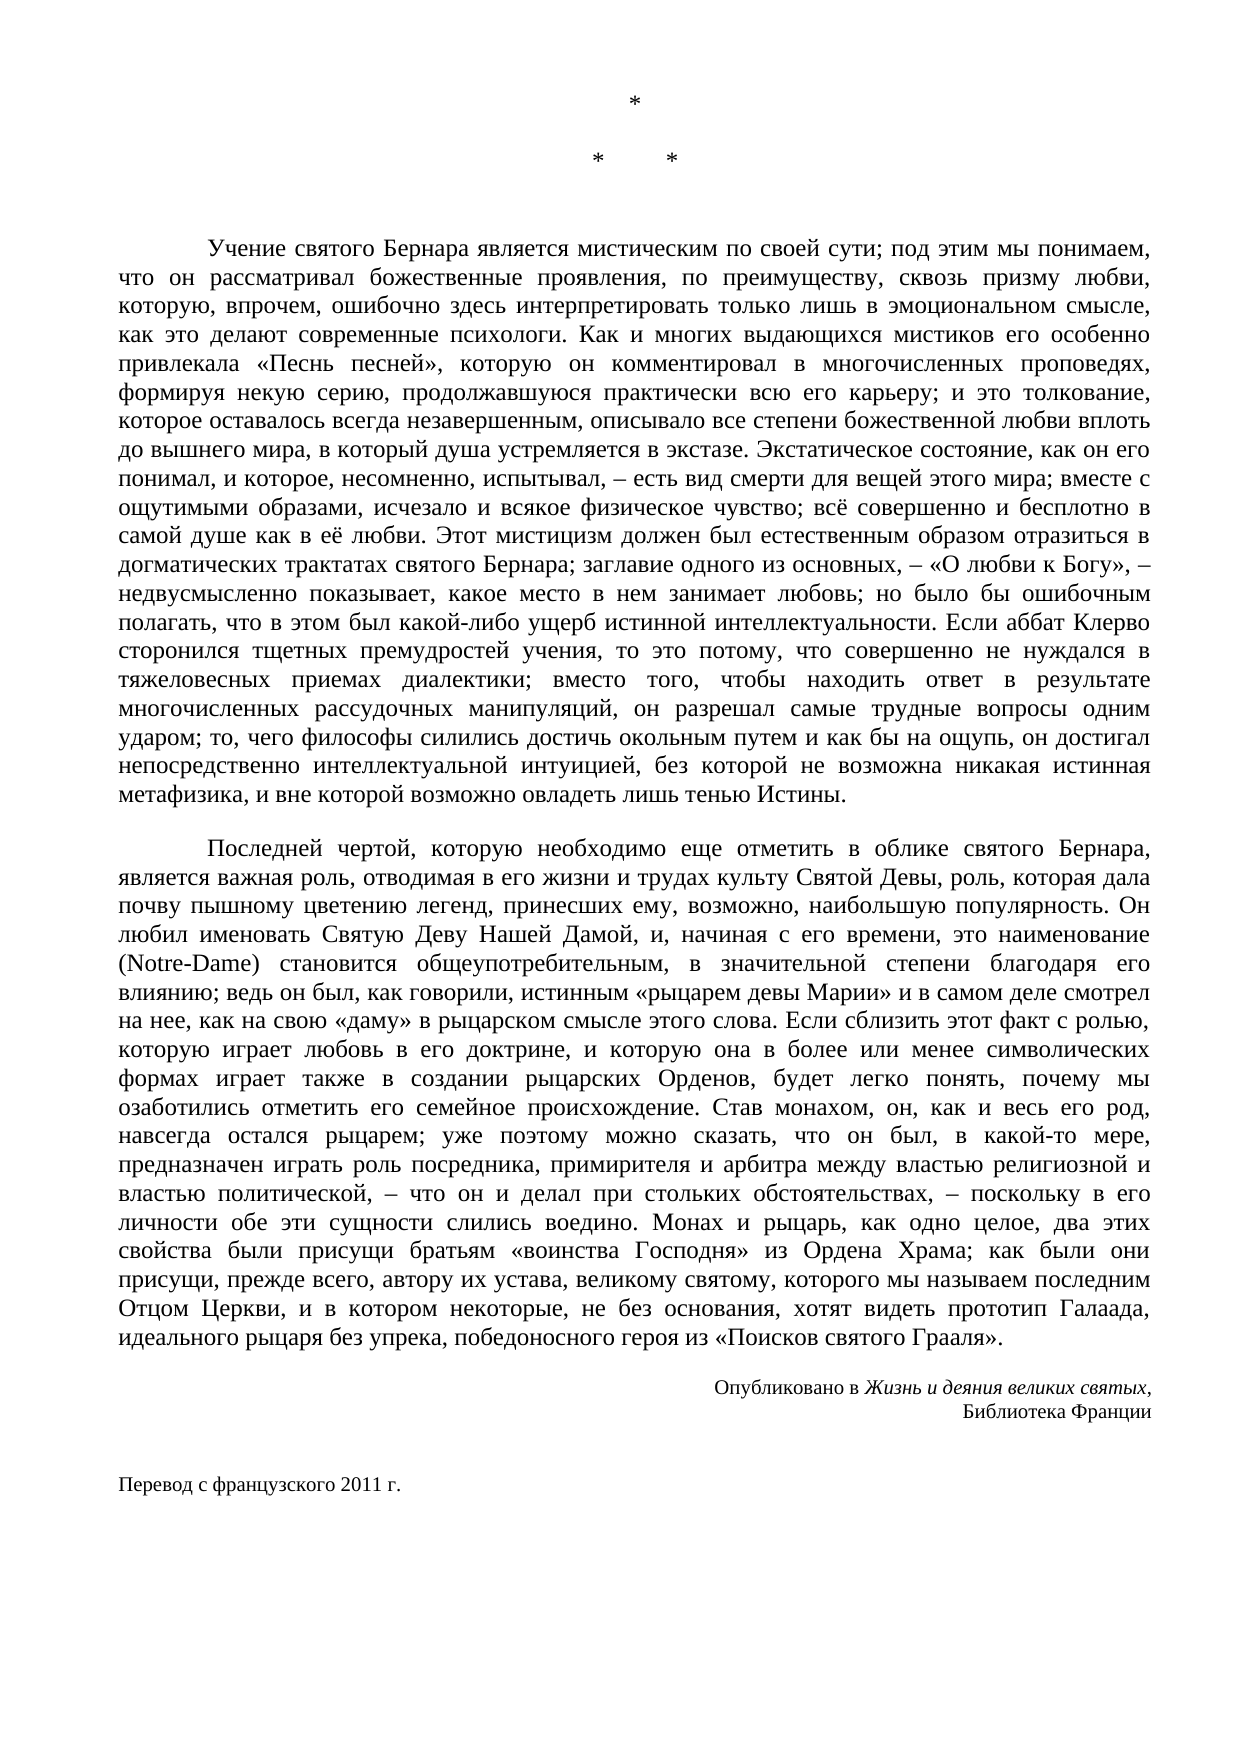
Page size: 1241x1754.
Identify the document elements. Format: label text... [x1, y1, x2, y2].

text Библиотека Франции [118, 1399, 1152, 1423]
text Учение святого Бернара является мистическим по своей сути; под этим мы понимаем, что он рассматривал божественные проявления, по преимуществу, сквозь призму любви, которую, впрочем, ошибочно здесь интерпретировать только лишь в эмоциональном смысле, как это делают современные психологи. Как и многих выдающихся мистиков его особенно привлекала «Песнь песней», которую он комментировал в многочисленных проповедях, формируя некую серию, продолжавшуюся практически всю его карьеру; и это толкование, которое оставалось всегда незавершенным, описывало все степени божественной любви вплоть до вышнего мира, в который душа устремляется в экстазе. Экстатическое состояние, как он его понимал, и которое, несомненно, испытывал, – есть вид смерти для вещей этого мира; вместе с ощутимыми образами, исчезало и всякое физическое чувство; всё совершенно и бесплотно в самой душе как в её любви. Этот мистицизм должен был естественным образом отразиться в догматических трактатах святого Бернара; заглавие одного из основных, – «О любви к Богу», – недвусмысленно показывает, какое место в нем занимает любовь; но было бы ошибочным полагать, что в этом был какой-либо ущерб истинной интеллектуальности. Если аббат Клерво сторонился тщетных премудростей учения, то это потому, что совершенно не нуждался в тяжеловесных приемах диалектики; вместо того, чтобы находить ответ в результате многочисленных рассудочных манипуляций, он разрешал самые трудные вопросы одним ударом; то, чего философы силились достичь окольным путем и как бы на ощупь, он достигал непосредственно интеллектуальной интуицией, без которой не возможна никакая истинная метафизика, и вне которой возможно овладеть лишь тенью Истины. [118, 233, 1152, 808]
text * * * [118, 89, 1152, 175]
text Перевод с французского 2011 г. [118, 1472, 1152, 1496]
text Последней чертой, которую необходимо еще отметить в облике святого Бернара, является важная роль, отводимая в его жизни и трудах культу Святой Девы, роль, которая дала почву пышному цветению легенд, принесших ему, возможно, наибольшую популярность. Он любил именовать Святую Деву Нашей Дамой, и, начиная с его времени, это наименование (Notre-Dame) становится общеупотребительным, в значительной степени благодаря его влиянию; ведь он был, как говорили, истинным «рыцарем девы Марии» и в самом деле смотрел на нее, как на свою «даму» в рыцарском смысле этого слова. Если сблизить этот факт с ролью, которую играет любовь в его доктрине, и которую она в более или менее символических формах играет также в создании рыцарских Орденов, будет легко понять, почему мы озаботились отметить его семейное происхождение. Став монахом, он, как и весь его род, навсегда остался рыцарем; уже поэтому можно сказать, что он был, в какой-то мере, предназначен играть роль посредника, примирителя и арбитра между властью религиозной и властью политической, – что он и делал при стольких обстоятельствах, – поскольку в его личности обе эти сущности слились воедино. Монах и рыцарь, как одно целое, два этих свойства были присущи братьям «воинства Господня» из Ордена Храма; как были они присущи, прежде всего, автору их устава, великому святому, которого мы называем последним Отцом Церкви, и в котором некоторые, не без основания, хотят видеть прототип Галаада, идеального рыцаря без упрека, победоносного героя из «Поисков святого Грааля». [118, 833, 1152, 1350]
text Опубликовано в Жизнь и деяния великих святых, [118, 1375, 1152, 1399]
